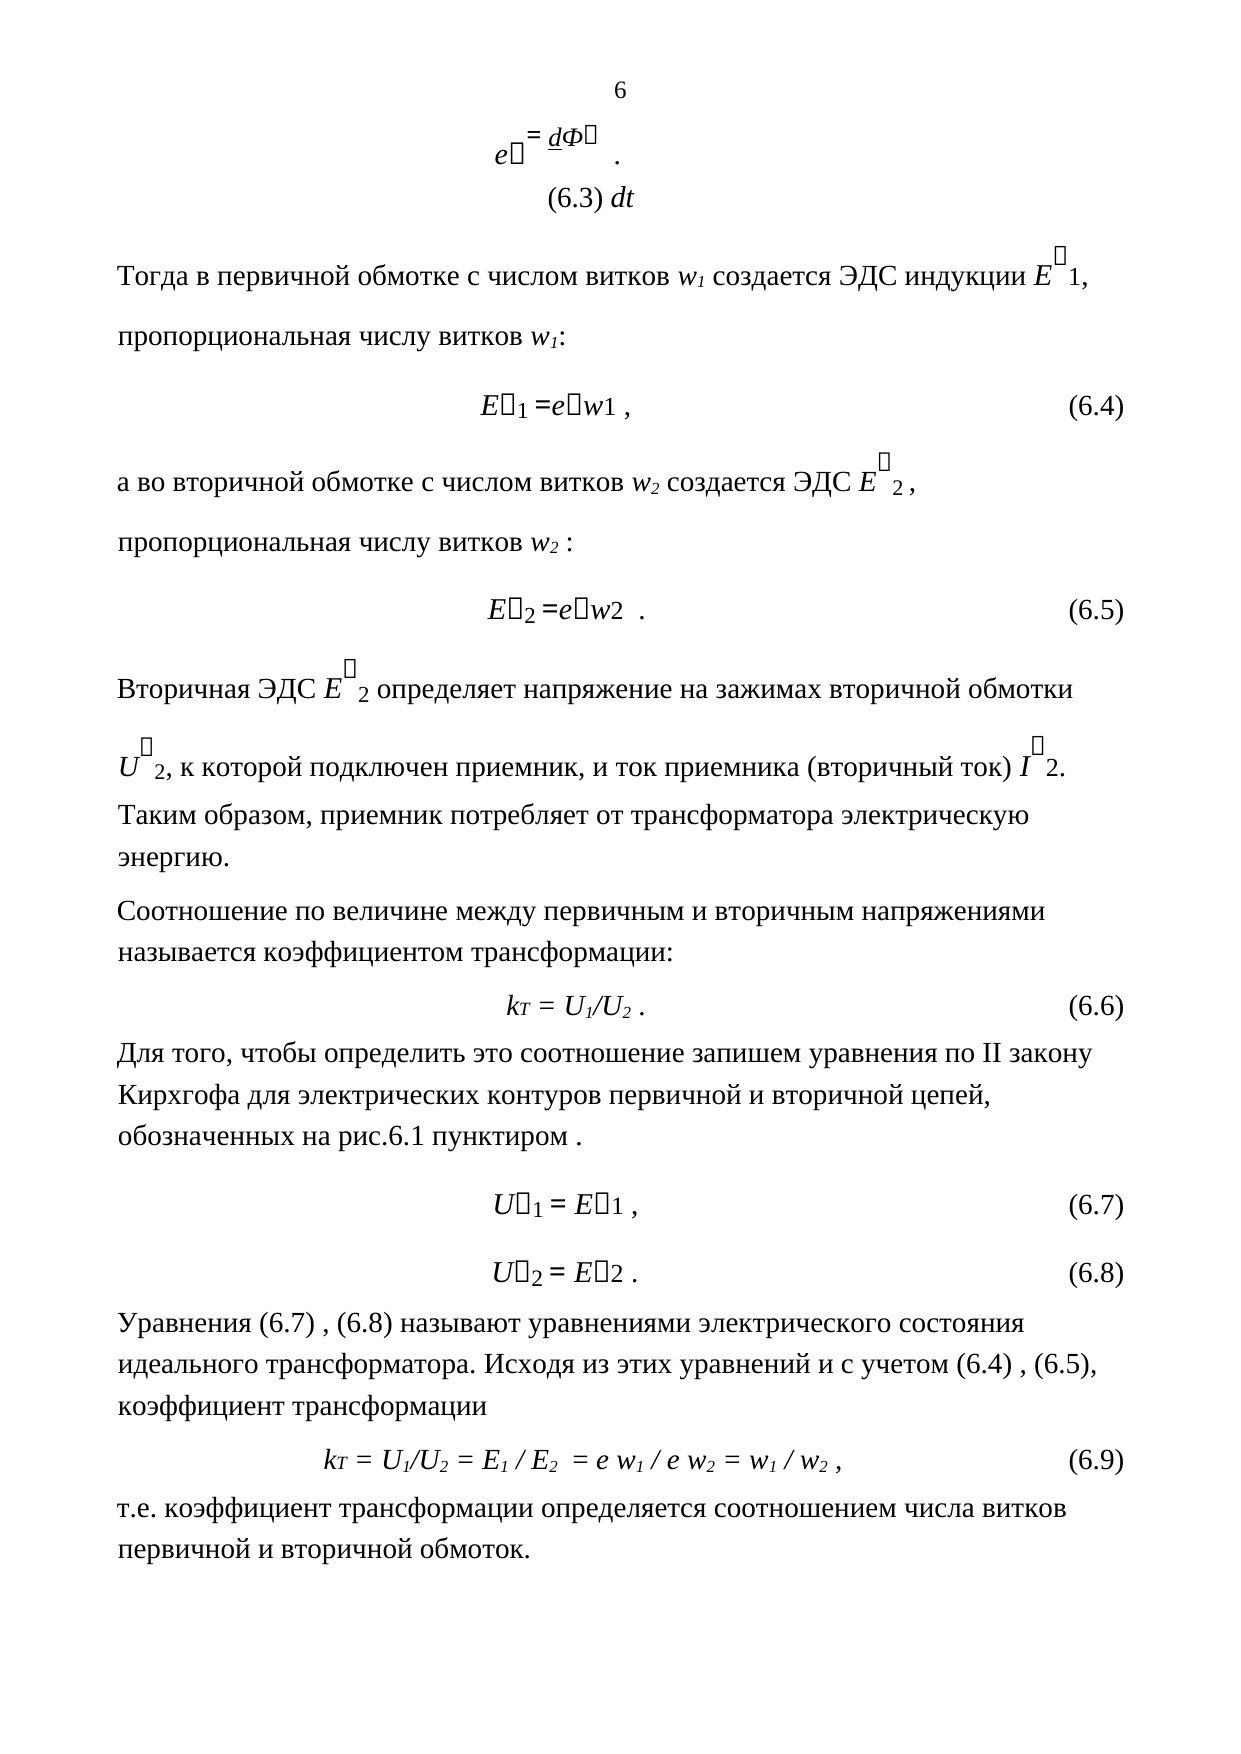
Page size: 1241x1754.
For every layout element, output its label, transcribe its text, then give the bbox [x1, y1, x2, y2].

text E1 =ew1 , (6.4) [118, 378, 1124, 424]
text e= dФ . (6.3) dt [494, 116, 1130, 214]
text т.е. коэффициент трансформации определяется соотношением числа витков первичной и вторичной обмоток. [117, 1490, 1123, 1565]
text Вторичная ЭДС E2 определяет напряжение на зажимах вторичной обмотки U2, к которой подключен приемник, и ток приемника (вторичный ток) I2. Таким образом, приемник потребляет от трансформатора электрическую энергию. [117, 650, 1123, 872]
text Соотношение по величине между первичным и вторичным напряжениями называется коэффициентом трансформации: [117, 893, 1123, 968]
text а во вторичной обмотке с числом витков w2 создается ЭДС E2 , пропорциональная числу витков w2 : [117, 444, 1123, 557]
text Тогда в первичной обмотке с числом витков w1 создается ЭДС индукции E1, пропорциональная числу витков w1: [117, 236, 1123, 352]
text U2 = E2 . (6.8) [118, 1245, 1124, 1292]
text kТ = U1/U2 . (6.6) [118, 988, 1124, 1022]
text Для того, чтобы определить это соотношение запишем уравнения по II закону Кирхгофа для электрических контуров первичной и вторичной цепей, обозначенных на рис.6.1 пунктиром . [117, 1035, 1123, 1152]
text E2 =ew2 . (6.5) [118, 583, 1124, 628]
text kТ = U1/U2 = E1 / E2 = е w1 / е w2 = w1 / w2 , (6.9) [118, 1442, 1124, 1476]
text U1 = E1 , (6.7) [118, 1177, 1124, 1223]
text Уравнения (6.7) , (6.8) называют уравнениями электрического состояния идеального трансформатора. Исходя из этих уравнений и с учетом (6.4) , (6.5), коэффициент трансформации [117, 1305, 1123, 1422]
